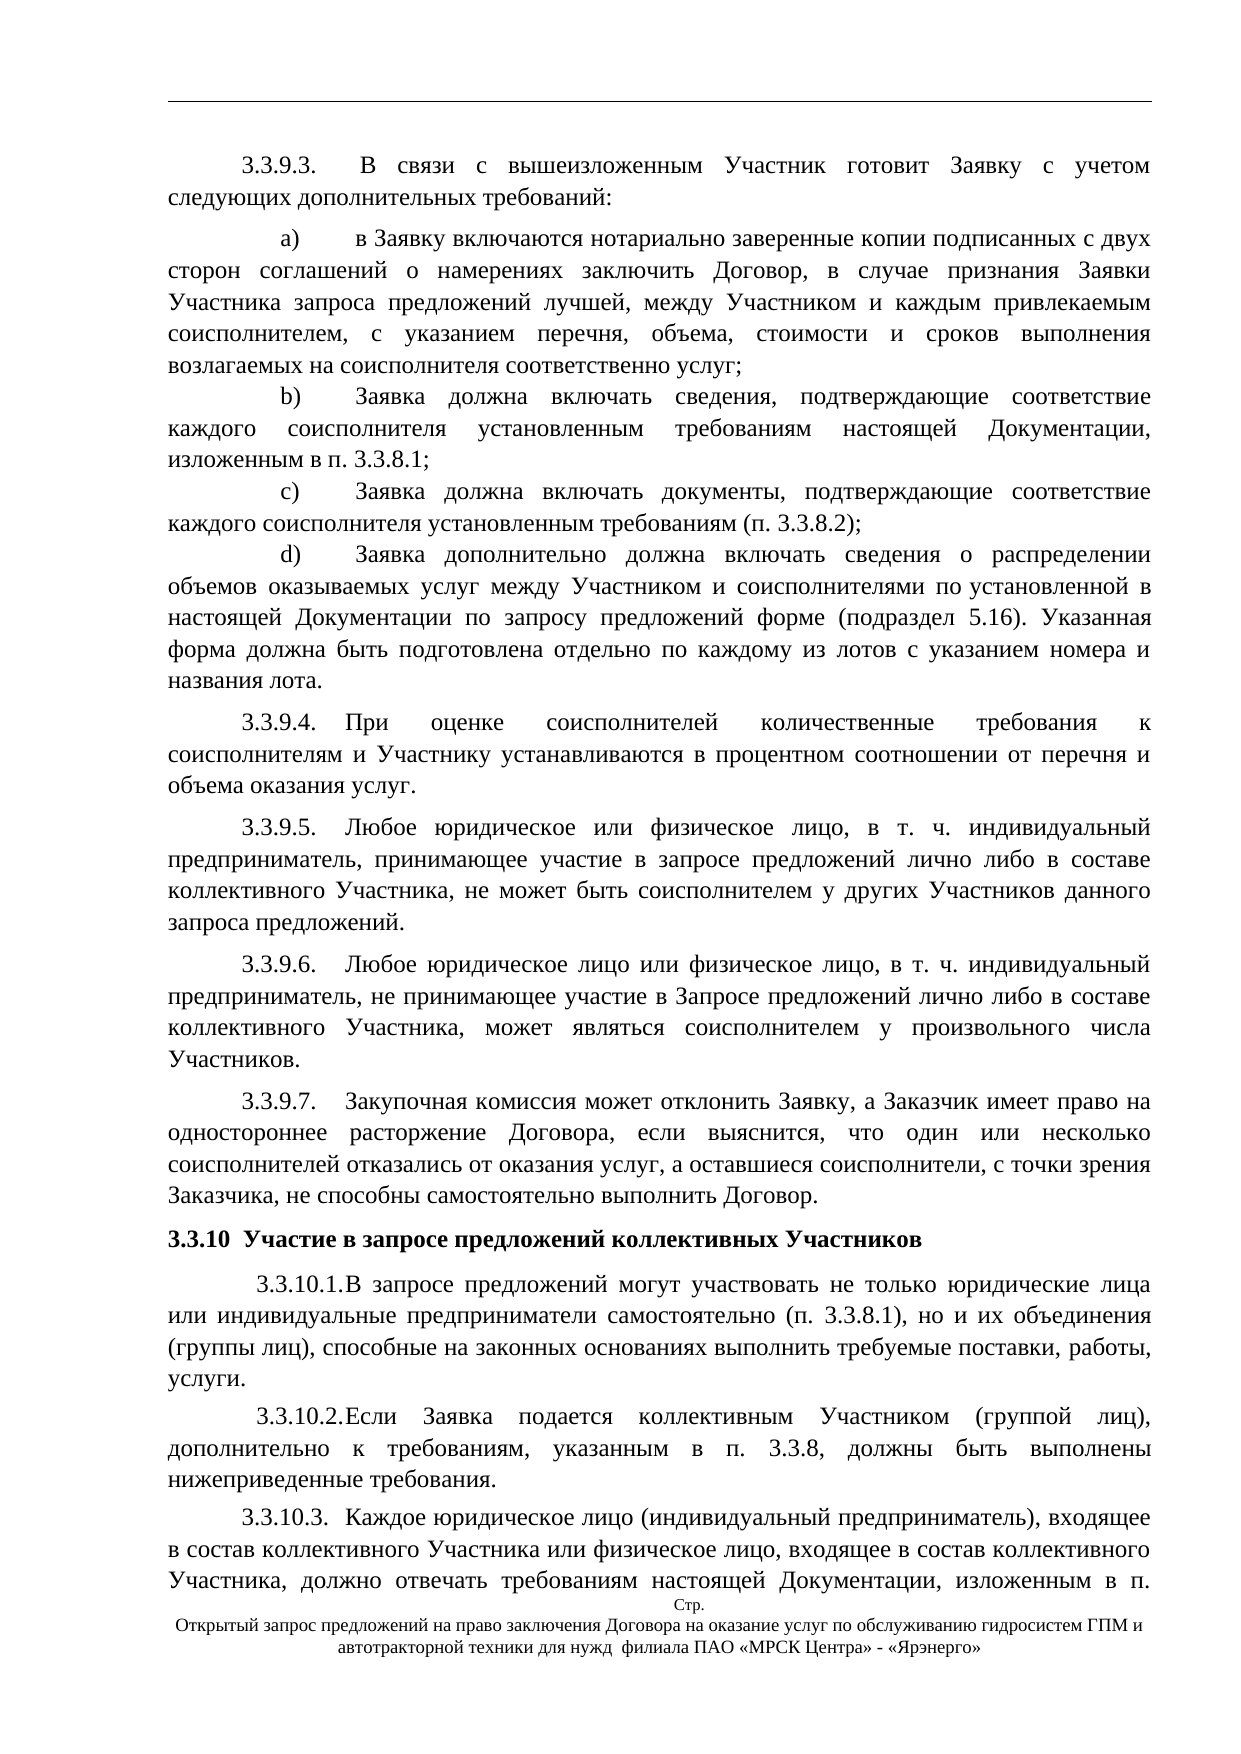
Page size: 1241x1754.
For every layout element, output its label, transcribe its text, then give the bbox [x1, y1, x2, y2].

list При оценке соисполнителей количественные требования к соисполнителям и Участнику устанавливаются в процентном соотношении от перечня и объема оказания услуг. [168, 707, 1152, 799]
list в Заявку включаются нотариально заверенные копии подписанных с двух сторон соглашений о намерениях заключить Договор, в случае признания Заявки Участника запроса предложений лучшей, между Участником и каждым привлекаемым соисполнителем, с указанием перечня, объема, стоимости и сроков выполнения возлагаемых на соисполнителя соответственно услуг; [168, 223, 1152, 378]
list Заявка дополнительно должна включать сведения о распределении объемов оказываемых услуг между Участником и соисполнителями по установленной в настоящей Документации по запросу предложений форме (подраздел 5.16). Указанная форма должна быть подготовлена отдельно по каждому из лотов с указанием номера и названия лота. [168, 539, 1152, 694]
list Любое юридическое или физическое лицо, в т. ч. индивидуальный предприниматель, принимающее участие в запросе предложений лично либо в составе коллективного Участника, не может быть соисполнителем у других Участников данного запроса предложений. [168, 812, 1152, 936]
list В запросе предложений могут участвовать не только юридические лица или индивидуальные предприниматели самостоятельно (п. 3.3.8.1), но и их объединения (группы лиц), способные на законных основаниях выполнить требуемые поставки, работы, услуги. [168, 1269, 1152, 1392]
list Заявка должна включать сведения, подтверждающие соответствие каждого соисполнителя установленным требованиям настоящей Документации, изложенным в п. 3.3.8.1; [168, 381, 1152, 473]
list Заявка должна включать документы, подтверждающие соответствие каждого соисполнителя установленным требованиям (п. 3.3.8.2); [168, 476, 1152, 536]
list Закупочная комиссия может отклонить Заявку, а Заказчик имеет право на одностороннее расторжение Договора, если выяснится, что один или несколько соисполнителей отказались от оказания услуг, а оставшиеся соисполнители, с точки зрения Заказчика, не способны самостоятельно выполнить Договор. [168, 1086, 1152, 1209]
list Любое юридическое лицо или физическое лицо, в т. ч. индивидуальный предприниматель, не принимающее участие в Запросе предложений лично либо в составе коллективного Участника, может являться соисполнителем у произвольного числа Участников. [168, 949, 1152, 1073]
list В связи с вышеизложенным Участник готовит Заявку с учетом следующих дополнительных требований: [168, 150, 1152, 210]
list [168, 1502, 1152, 1594]
subtitle Участие в запросе предложений коллективных Участников [168, 1224, 1152, 1253]
list Если Заявка подается коллективным Участником (группой лиц), дополнительно к требованиям, указанным в п. 3.3.8, должны быть выполнены нижеприведенные требования. [168, 1401, 1152, 1493]
